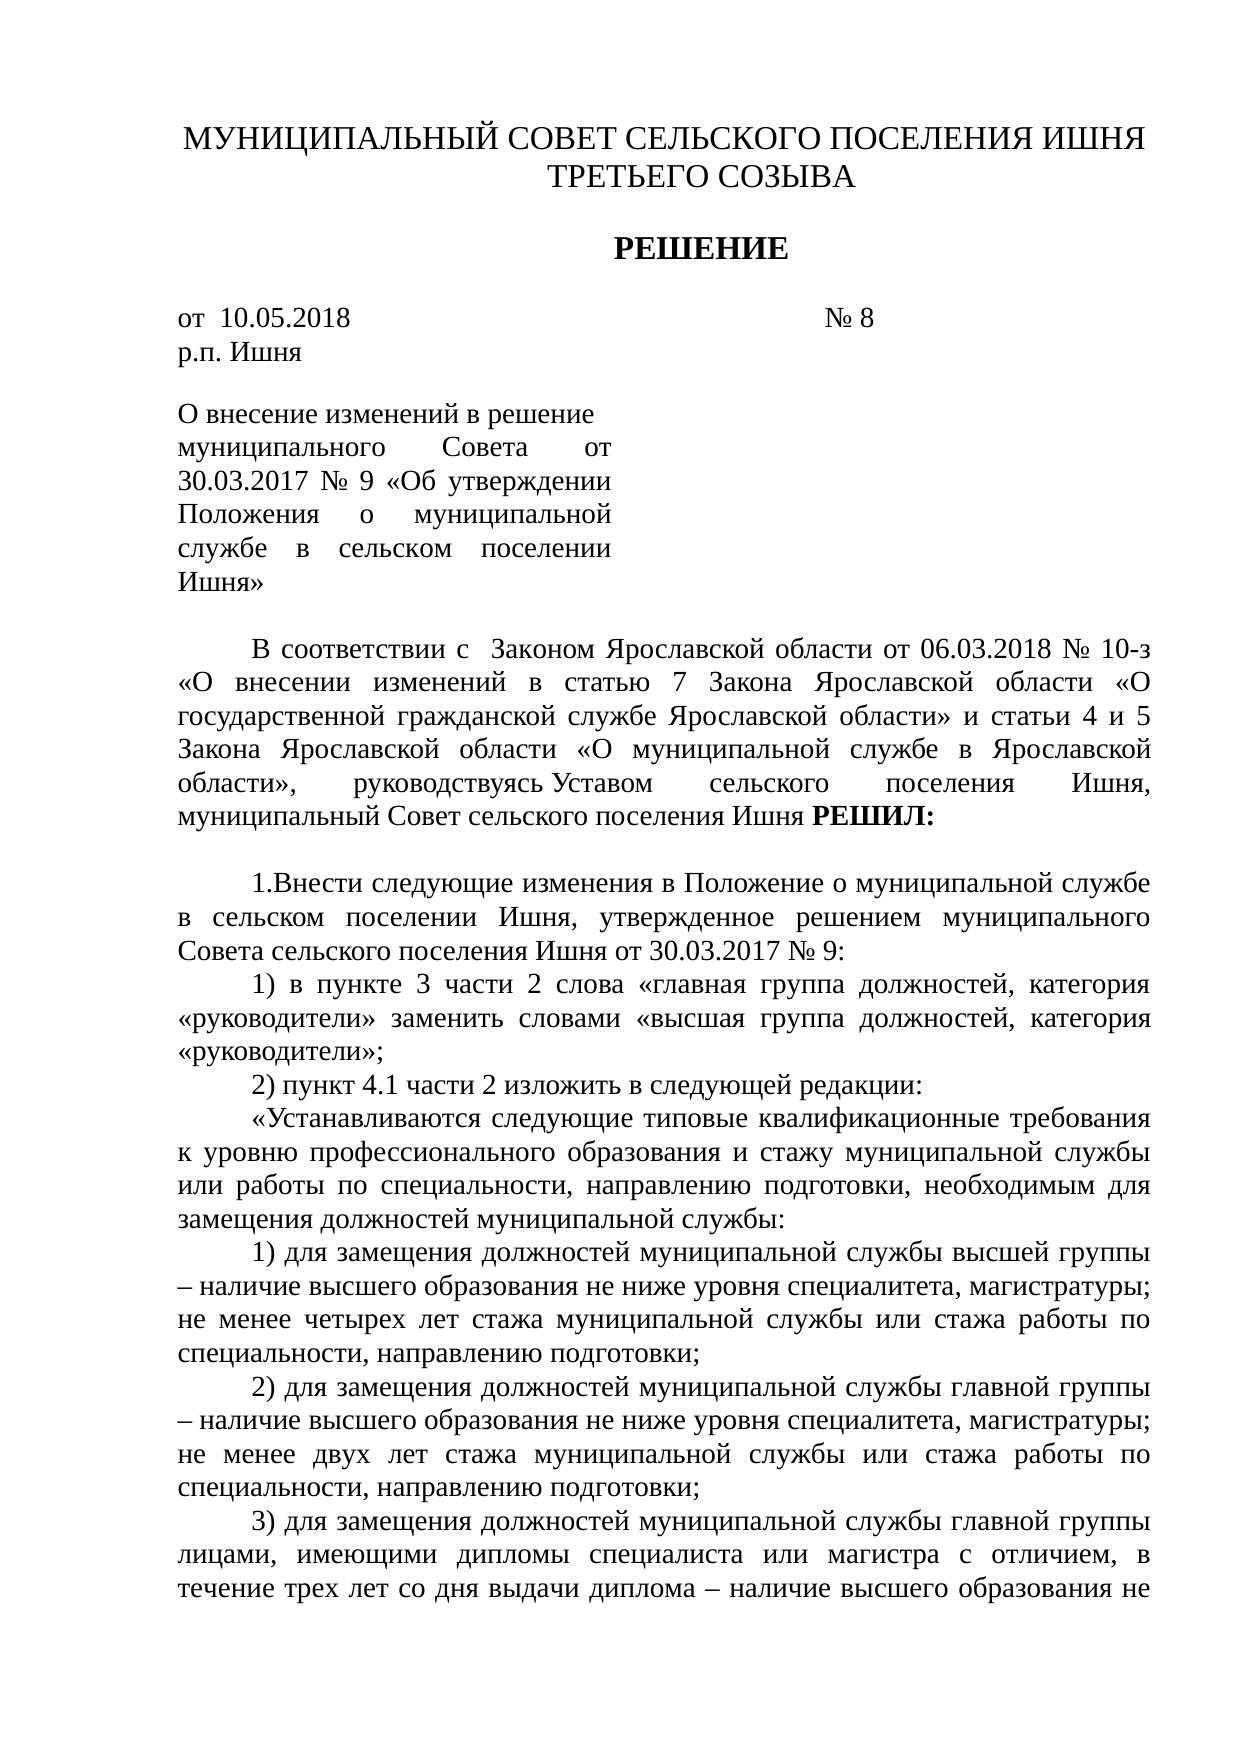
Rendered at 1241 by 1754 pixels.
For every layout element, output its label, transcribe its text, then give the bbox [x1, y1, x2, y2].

text 2) пункт 4.1 части 2 изложить в следующей редакции: [177, 1067, 1152, 1100]
text р.п. Ишня [177, 334, 1152, 367]
text 2) для замещения должностей муниципальной службы главной группы – наличие высшего образования не ниже уровня специалитета, магистратуры; не менее двух лет стажа муниципальной службы или стажа работы по специальности, направлению подготовки; [177, 1369, 1152, 1503]
text от 10.05.2018 № 8 [177, 300, 1152, 334]
text МУНИЦИПАЛЬНЫЙ СОВЕТ СЕЛЬСКОГО ПОСЕЛЕНИЯ ИШНЯ [177, 118, 1152, 156]
text 1) для замещения должностей муниципальной службы высшей группы – наличие высшего образования не ниже уровня специалитета, магистратуры; не менее четырех лет стажа муниципальной службы или стажа работы по специальности, направлению подготовки; [177, 1234, 1152, 1369]
text муниципального Совета от 30.03.2017 № 9 «Об утверждении Положения о муниципальной службе в сельском поселении Ишня» [177, 429, 612, 597]
text «Устанавливаются следующие типовые квалификационные требования к уровню профессионального образования и стажу муниципальной службы или работы по специальности, направлению подготовки, необходимым для замещения должностей муниципальной службы: [177, 1100, 1152, 1234]
text РЕШЕНИЕ [177, 228, 1152, 267]
text 1) в пункте 3 части 2 слова «главная группа должностей, категория «руководители» заменить словами «высшая группа должностей, категория «руководители»; [177, 966, 1152, 1067]
text 1.Внести следующие изменения в Положение о муниципальной службе в сельском поселении Ишня, утвержденное решением муниципального Совета сельского поселения Ишня от 30.03.2017 № 9: [177, 866, 1152, 966]
text О внесение изменений в решение [177, 396, 612, 429]
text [177, 1503, 1152, 1603]
text ТРЕТЬЕГО СОЗЫВА [177, 156, 1152, 195]
text В соответствии с Законом Ярославской области от 06.03.2018 № 10-з «О внесении изменений в статью 7 Закона Ярославской области «О государственной гражданской службе Ярославской области» и статьи 4 и 5 Закона Ярославской области «О муниципальной службе в Ярославской области», руководствуясь Уставом сельского поселения Ишня, муниципальный Совет сельского поселения Ишня РЕШИЛ: [177, 631, 1152, 832]
